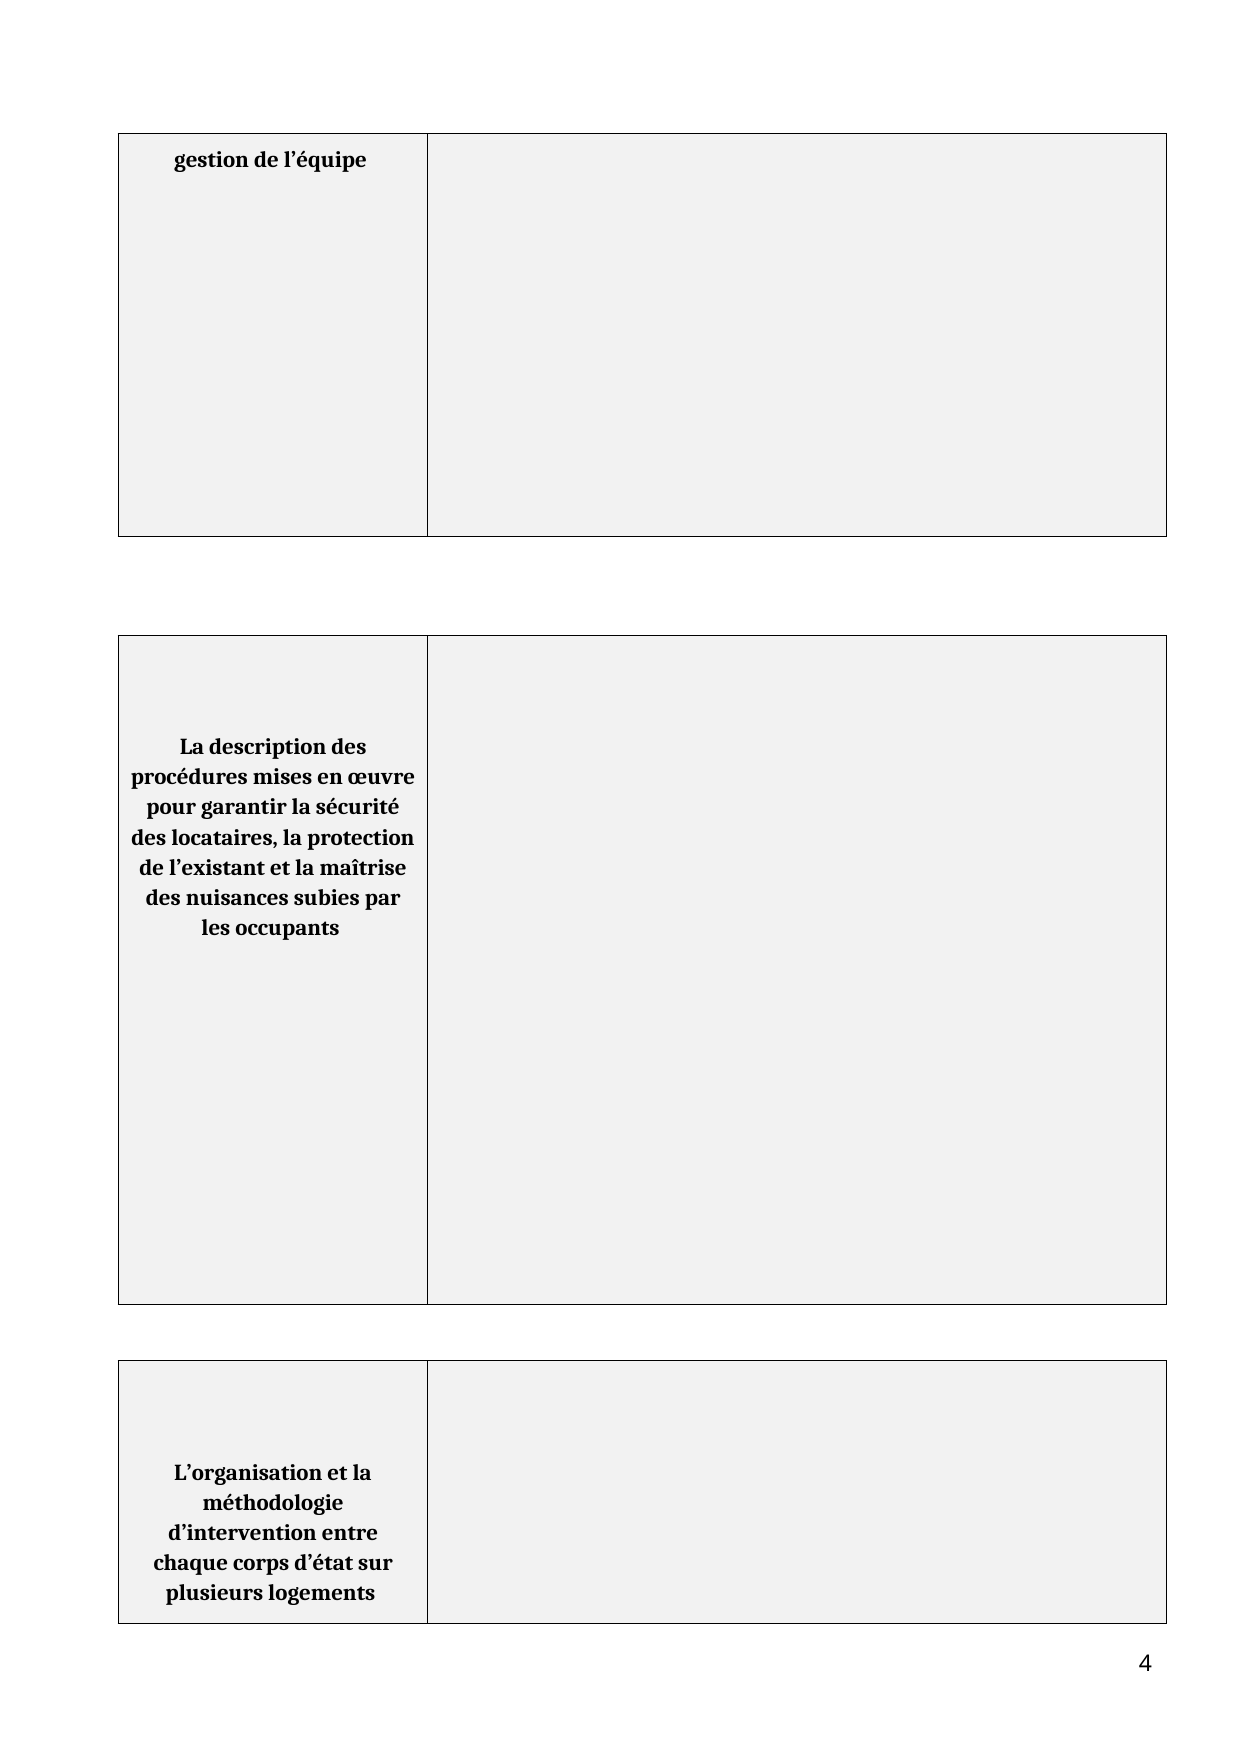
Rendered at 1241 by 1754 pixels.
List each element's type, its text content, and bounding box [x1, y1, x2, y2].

table_header [428, 636, 1166, 1304]
table_header [428, 1361, 1166, 1623]
table_header La description des procédures mises en œuvre pour garantir la sécurité des locataires, la protection de l’existant et la maîtrise des nuisances subies par les occupants [119, 636, 427, 1304]
table_header [428, 134, 1166, 536]
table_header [119, 134, 427, 536]
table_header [119, 1361, 427, 1623]
